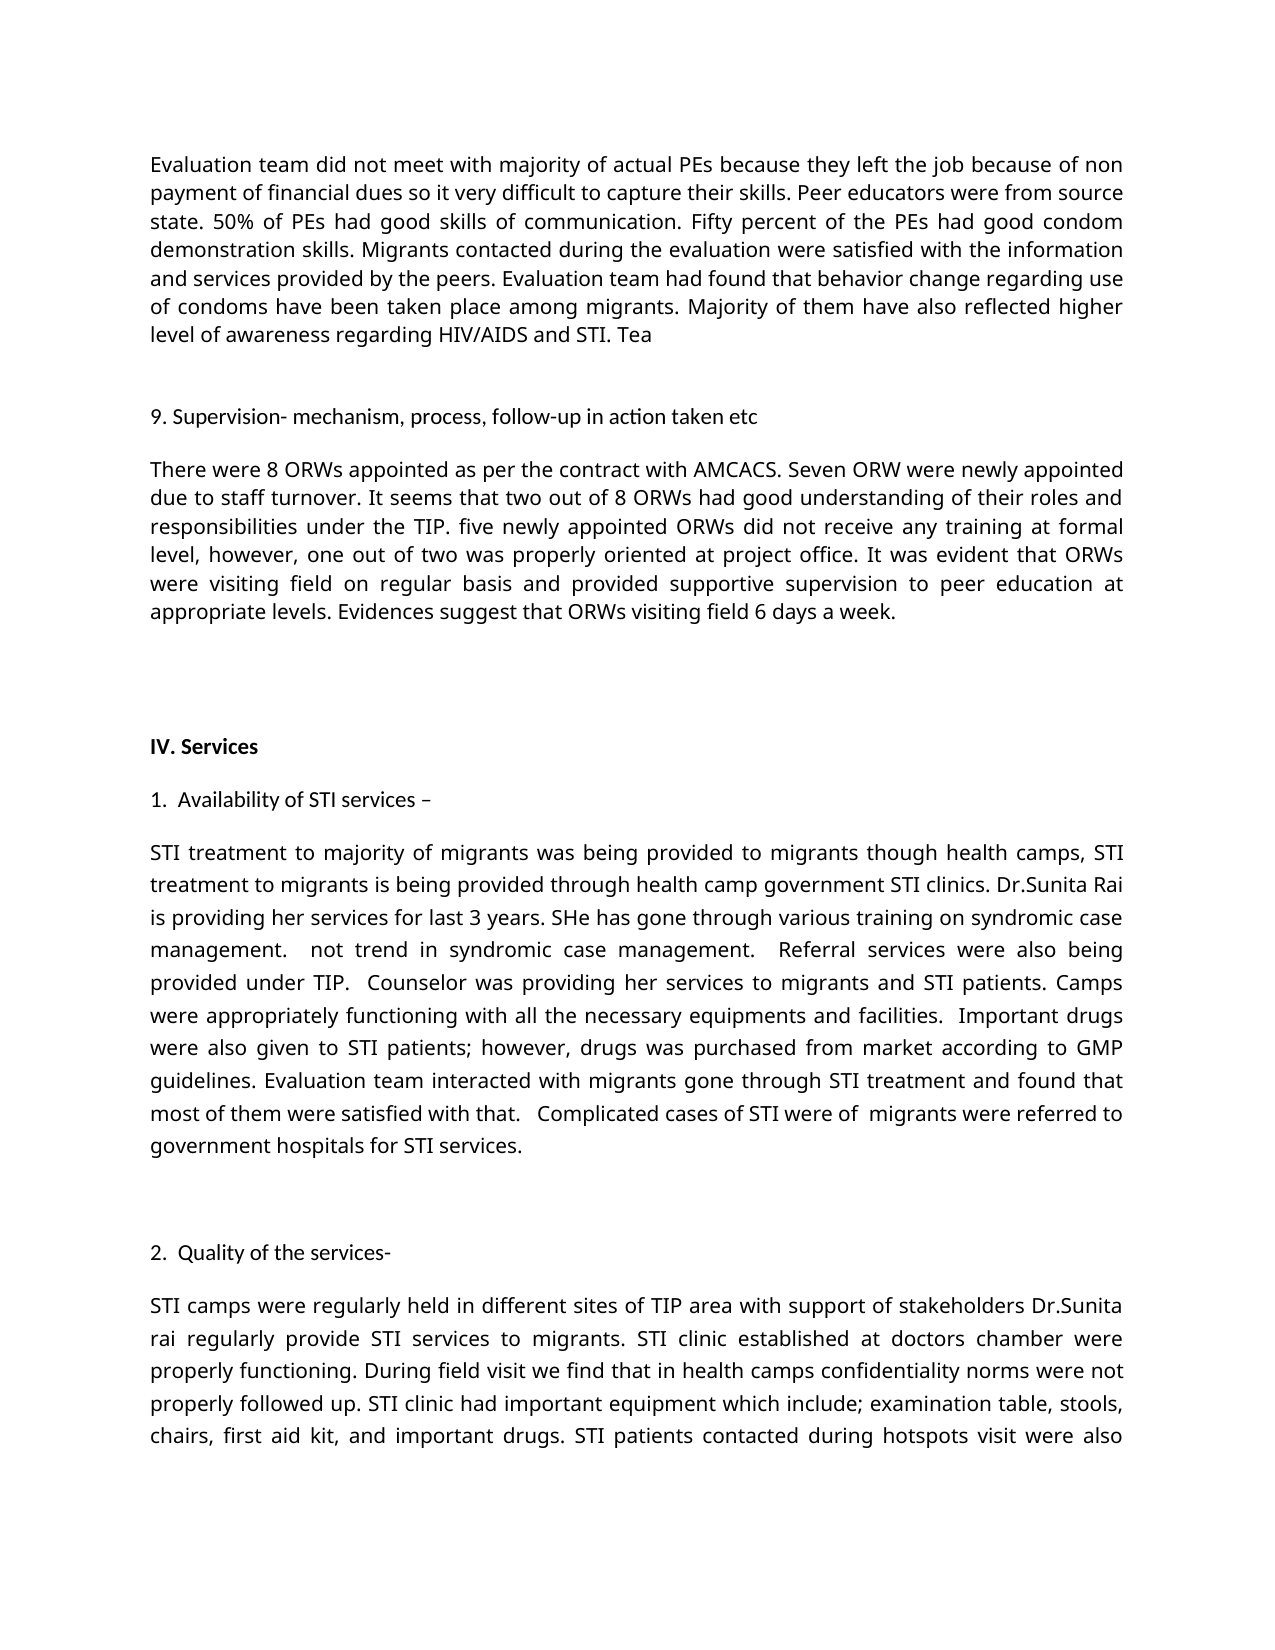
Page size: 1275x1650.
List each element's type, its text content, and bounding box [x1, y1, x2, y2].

text Evaluation team did not meet with majority of actual PEs because they left the job because of non payment of financial dues so it very difficult to capture their skills. Peer educators were from source state. 50% of PEs had good skills of communication. Fifty percent of the PEs had good condom demonstration skills. Migrants contacted during the evaluation were satisfied with the information and services provided by the peers. Evaluation team had found that behavior change regarding use of condoms have been taken place among migrants. Majority of them have also reflected higher level of awareness regarding HIV/AIDS and STI. Tea [150, 150, 1125, 349]
text IV. Services [150, 732, 1125, 760]
text STI treatment to majority of migrants was being provided to migrants though health camps, STI treatment to migrants is being provided through health camp government STI clinics. Dr.Sunita Rai is providing her services for last 3 years. SHe has gone through various training on syndromic case management. not trend in syndromic case management. Referral services were also being provided under TIP. Counselor was providing her services to migrants and STI patients. Camps were appropriately functioning with all the necessary equipments and facilities. Important drugs were also given to STI patients; however, drugs was purchased from market according to GMP guidelines. Evaluation team interacted with migrants gone through STI treatment and found that most of them were satisfied with that. Complicated cases of STI were of migrants were referred to government hospitals for STI services. [150, 838, 1125, 1160]
text 1. Availability of STI services – [150, 785, 1125, 813]
text 9. Supervision- mechanism, process, follow-up in action taken etc [150, 402, 1125, 430]
text 2. Quality of the services- [150, 1238, 1125, 1266]
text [150, 1291, 1125, 1450]
text There were 8 ORWs appointed as per the contract with AMCACS. Seven ORW were newly appointed due to staff turnover. It seems that two out of 8 ORWs had good understanding of their roles and responsibilities under the TIP. five newly appointed ORWs did not receive any training at formal level, however, one out of two was properly oriented at project office. It was evident that ORWs were visiting field on regular basis and provided supportive supervision to peer education at appropriate levels. Evidences suggest that ORWs visiting field 6 days a week. [150, 455, 1125, 626]
